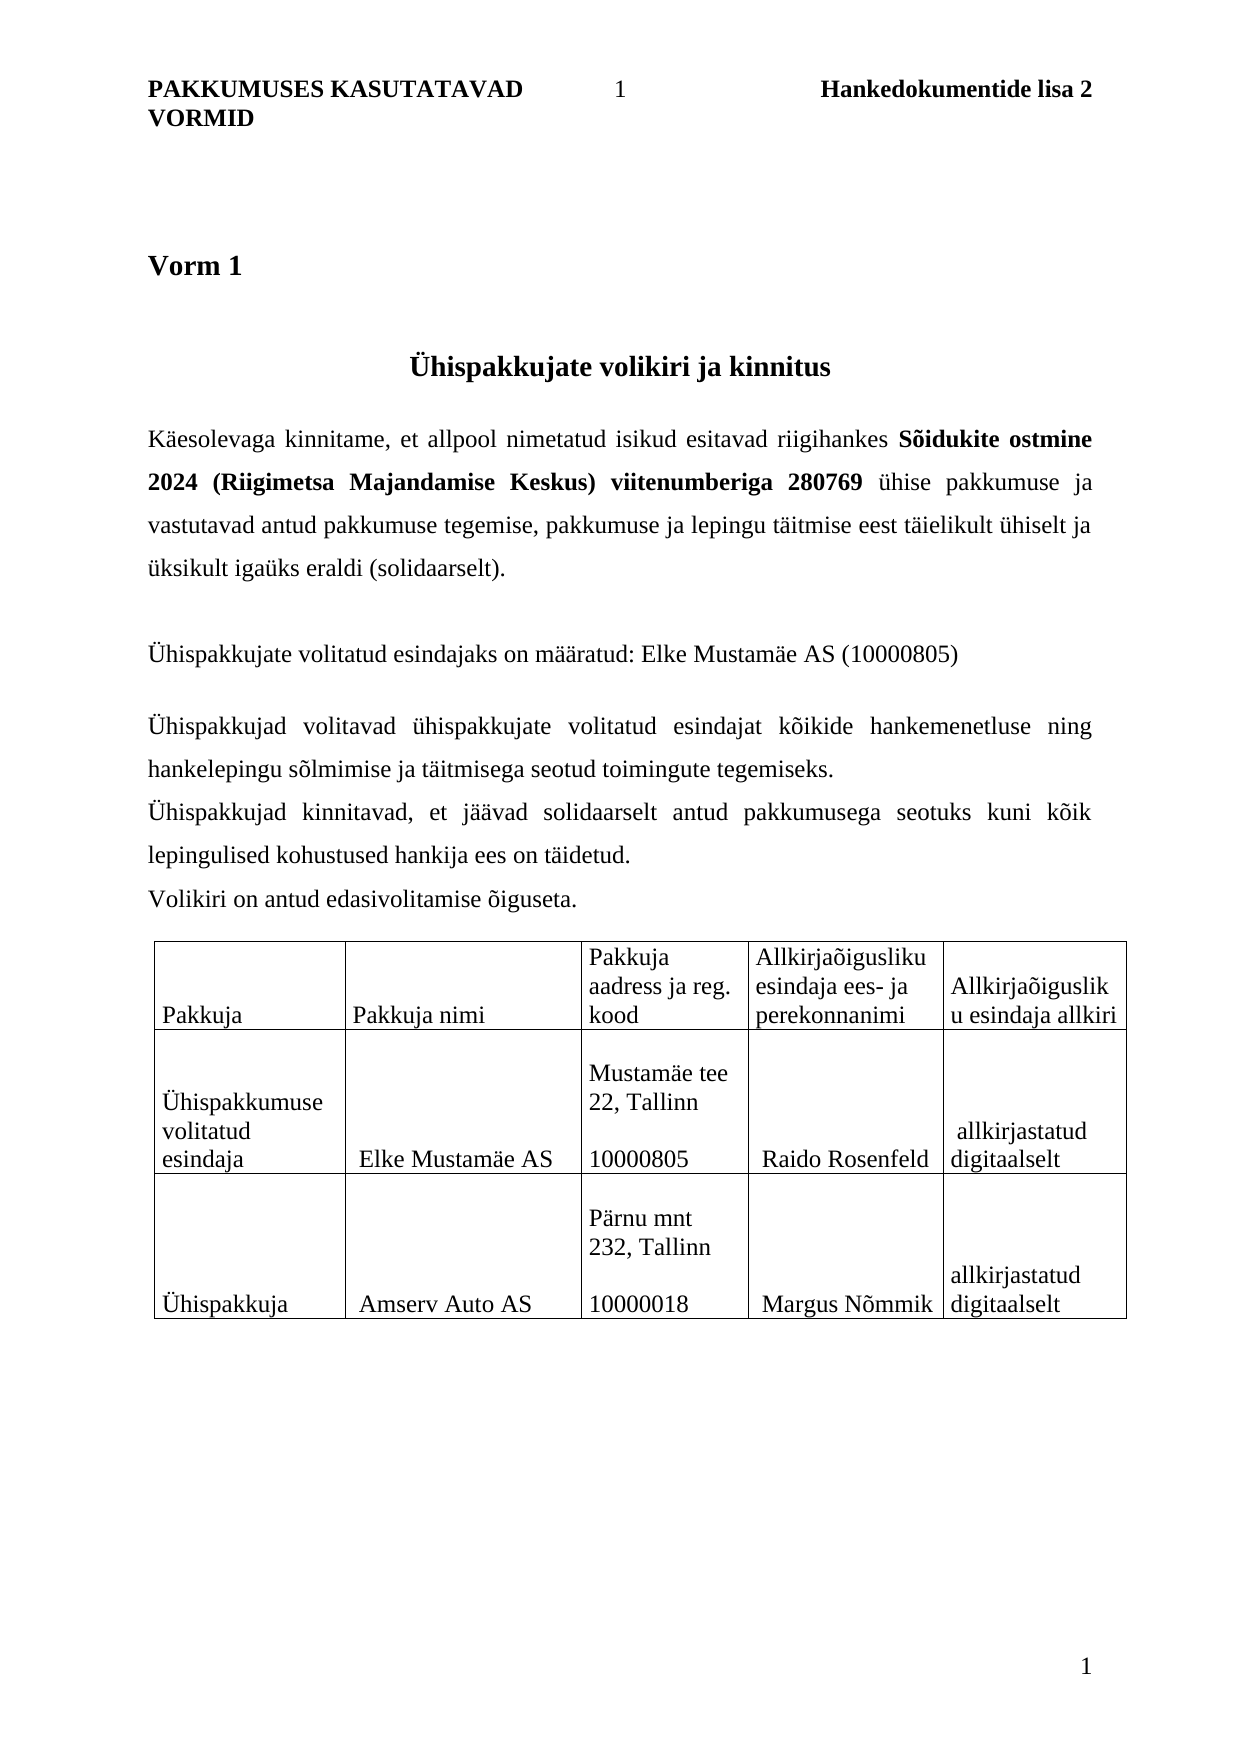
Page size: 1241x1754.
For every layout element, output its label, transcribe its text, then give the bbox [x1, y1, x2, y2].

text Ühispakkujate volikiri ja kinnitus [148, 349, 1092, 382]
table_cell Raido Rosenfeld [749, 1030, 943, 1173]
table_header Pakkuja nimi [346, 942, 581, 1028]
table_cell Ühispakkumuse volitatud esindaja [155, 1030, 345, 1173]
table_header Allkirjaõigusliku esindaja allkiri [944, 942, 1126, 1028]
text Käesolevaga kinnitame, et allpool nimetatud isikud esitavad riigihankes Sõidukite ostmine 2024 (Riigimetsa Majandamise Keskus) viitenumberiga 280769 ühise pakkumuse ja vastutavad antud pakkumuse tegemise, pakkumuse ja lepingu täitmise eest täielikult ühiselt ja üksikult igaüks eraldi (solidaarselt). [148, 424, 1092, 582]
table_cell Elke Mustamäe AS [346, 1030, 581, 1173]
table_header Pakkuja aadress ja reg. kood [582, 942, 748, 1028]
table_cell Margus Nõmmik [749, 1174, 943, 1318]
table_cell Amserv Auto AS [346, 1174, 581, 1318]
table_cell Ühispakkuja [155, 1174, 345, 1318]
table_header Pakkuja [155, 942, 345, 1028]
text Vorm 1 [148, 248, 1092, 282]
text Ühispakkujate volitatud esindajaks on määratud: Elke Mustamäe AS (10000805) [148, 639, 1092, 668]
text Ühispakkujad kinnitavad, et jäävad solidaarselt antud pakkumusega seotuks kuni kõik lepingulised kohustused hankija ees on täidetud. [148, 797, 1092, 869]
text Volikiri on antud edasivolitamise õiguseta. [148, 884, 1092, 912]
table_cell allkirjastatud digitaalselt [944, 1030, 1126, 1173]
table_cell Pärnu mnt 232, Tallinn 10000018 [582, 1174, 748, 1318]
text Ühispakkujad volitavad ühispakkujate volitatud esindajat kõikide hankemenetluse ning hankelepingu sõlmimise ja täitmisega seotud toimingute tegemiseks. [148, 711, 1092, 783]
table_header Allkirjaõigusliku esindaja ees- ja perekonnanimi [749, 942, 943, 1028]
table_cell Mustamäe tee 22, Tallinn 10000805 [582, 1030, 748, 1173]
table_cell allkirjastatud digitaalselt [944, 1174, 1126, 1318]
